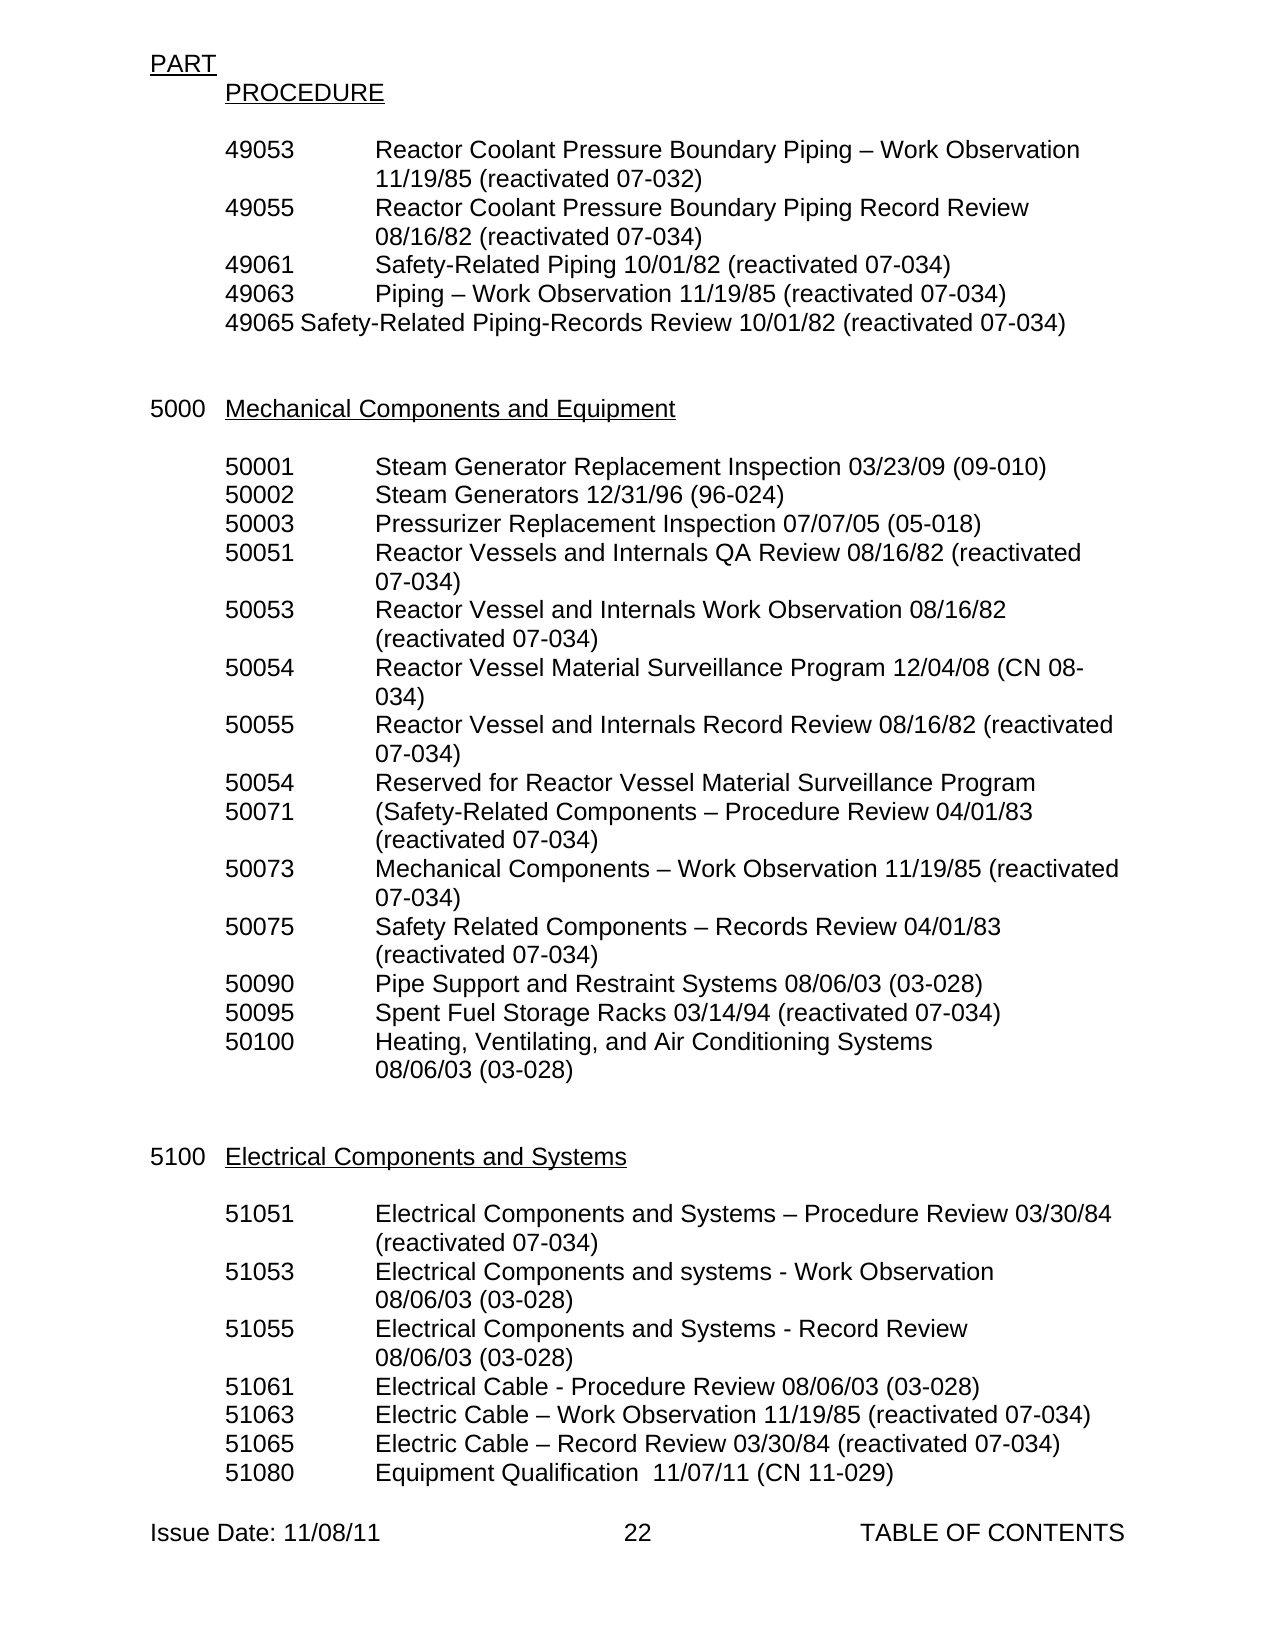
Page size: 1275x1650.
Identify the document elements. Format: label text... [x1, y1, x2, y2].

text 5100 Electrical Components and Systems [150, 1142, 1125, 1170]
text 50095 Spent Fuel Storage Racks 03/14/94 (reactivated 07-034) [150, 998, 1125, 1027]
text 08/06/03 (03-028) [150, 1343, 1125, 1372]
text 51065 Electric Cable – Record Review 03/30/84 (reactivated 07-034) [150, 1429, 1125, 1458]
text 50054 Reserved for Reactor Vessel Material Surveillance Program [150, 768, 1125, 797]
text 49055 Reactor Coolant Pressure Boundary Piping Record Review 08/16/82 (reactivated 07-034) [225, 193, 1125, 250]
text 50055 Reactor Vessel and Internals Record Review 08/16/82 (reactivated 07-034) [150, 710, 1125, 768]
text 51053 Electrical Components and systems - Work Observation [150, 1257, 1125, 1285]
text 50090 Pipe Support and Restraint Systems 08/06/03 (03-028) [150, 969, 1125, 998]
text 50001 Steam Generator Replacement Inspection 03/23/09 (09-010) [225, 452, 1125, 480]
text 50003 Pressurizer Replacement Inspection 07/07/05 (05-018) [150, 509, 1125, 538]
text 50051 Reactor Vessels and Internals QA Review 08/16/82 (reactivated 07-034) [150, 538, 1125, 595]
text 08/06/03 (03-028) [150, 1285, 1125, 1314]
text 51061 Electrical Cable - Procedure Review 08/06/03 (03-028) [150, 1372, 1125, 1400]
text 50053 Reactor Vessel and Internals Work Observation 08/16/82 (reactivated 07-034) [150, 595, 1125, 653]
text 50073 Mechanical Components – Work Observation 11/19/85 (reactivated 07-034) [225, 854, 1125, 912]
text 50002 Steam Generators 12/31/96 (96-024) [150, 480, 1125, 509]
text 51055 Electrical Components and Systems - Record Review [150, 1314, 1125, 1343]
text 49065 Safety-Related Piping-Records Review 10/01/82 (reactivated 07-034) [150, 308, 1125, 337]
text 50054 Reactor Vessel Material Surveillance Program 12/04/08 (CN 08-034) [150, 653, 1125, 710]
text 50071 (Safety-Related Components – Procedure Review 04/01/83 (reactivated 07-034) [150, 797, 1125, 854]
text 50100 Heating, Ventilating, and Air Conditioning Systems [150, 1027, 1125, 1055]
text 49063 Piping – Work Observation 11/19/85 (reactivated 07-034) [150, 279, 1125, 308]
text 08/06/03 (03-028) [150, 1055, 1125, 1084]
text 5000 Mechanical Components and Equipment [150, 394, 1125, 423]
text 50075 Safety Related Components – Records Review 04/01/83 (reactivated 07-034) [150, 912, 1125, 969]
text 49053 Reactor Coolant Pressure Boundary Piping – Work Observation 11/19/85 (reactivated 07-032) [150, 135, 1125, 193]
text 51080 Equipment Qualification 11/07/11 (CN 11-029) [150, 1458, 1125, 1487]
text 49061 Safety-Related Piping 10/01/82 (reactivated 07-034) [150, 250, 1125, 279]
text 51051 Electrical Components and Systems – Procedure Review 03/30/84 (reactivated 07-034) [150, 1199, 1125, 1257]
text 51063 Electric Cable – Work Observation 11/19/85 (reactivated 07-034) [150, 1400, 1125, 1429]
